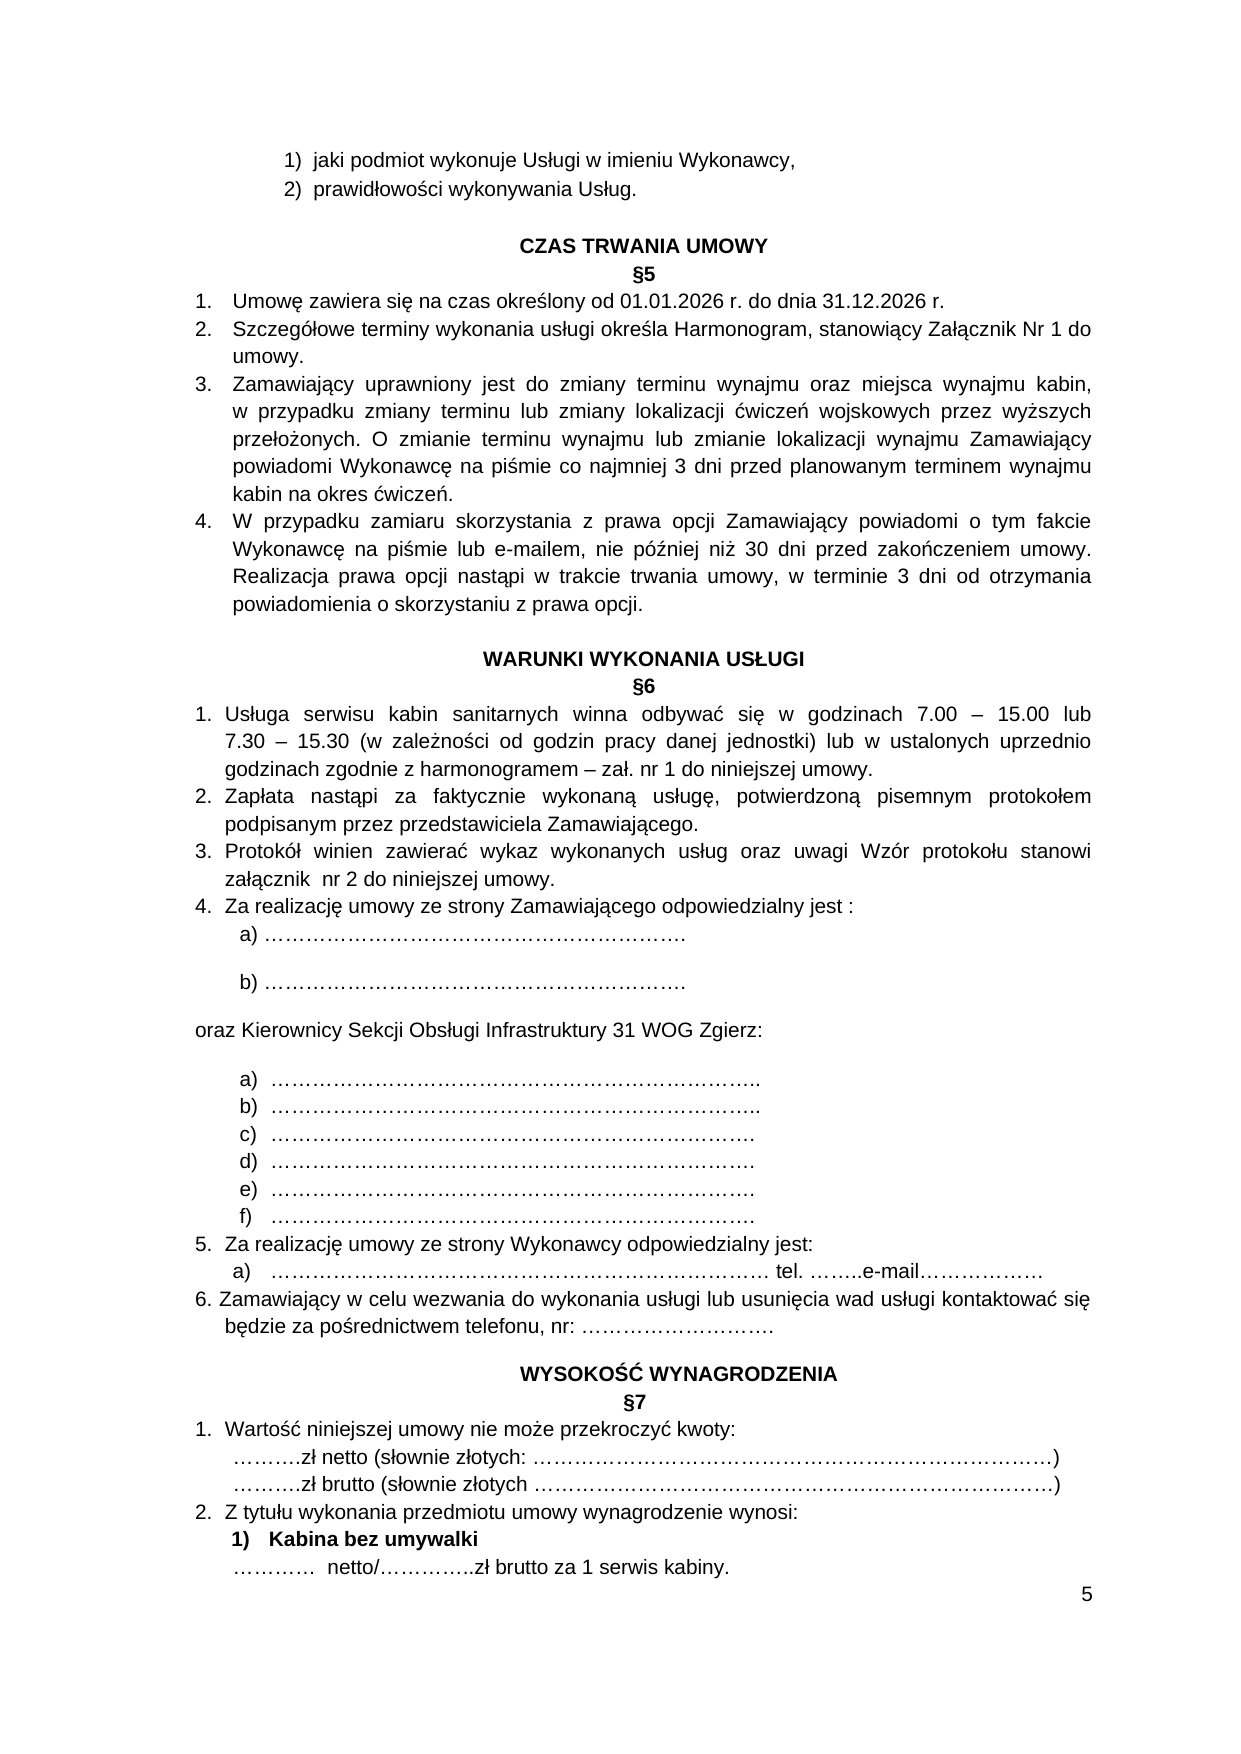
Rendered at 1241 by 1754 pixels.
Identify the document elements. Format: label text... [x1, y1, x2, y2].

list jaki podmiot wykonuje Usługi w imieniu Wykonawcy, [283, 148, 1092, 172]
list Z tytułu wykonania przedmiotu umowy wynagrodzenie wynosi: [195, 1500, 1092, 1524]
list ……………………………………………………………… tel. ……..e-mail……………… [232, 1259, 1092, 1283]
list ……………………………………………………………. [239, 1204, 1092, 1228]
list …………………………………………………………….. [239, 1094, 1092, 1118]
list Zamawiający uprawniony jest do zmiany terminu wynajmu oraz miejsca wynajmu kabin, w przypadku zmiany terminu lub zmiany lokalizacji ćwiczeń wojskowych przez wyższych przełożonych. O zmianie terminu wynajmu lub zmianie lokalizacji wynajmu Zamawiający powiadomi Wykonawcę na piśmie co najmniej 3 dni przed planowanym terminem wynajmu kabin na okres ćwiczeń. [195, 371, 1092, 505]
list Zapłata nastąpi za faktycznie wykonaną usługę, potwierdzoną pisemnym protokołem podpisanym przez przedstawiciela Zamawiającego. [195, 784, 1092, 835]
text a) ……………………………………………………. [239, 921, 1092, 945]
text b) ……………………………………………………. [239, 970, 1092, 994]
text 6. Zamawiający w celu wezwania do wykonania usługi lub usunięcia wad usługi kontaktować się będzie za pośrednictwem telefonu, nr: ………………………. [195, 1286, 1092, 1338]
list ……………………………………………………………. [239, 1121, 1092, 1145]
list Usługa serwisu kabin sanitarnych winna odbywać się w godzinach 7.00 – 15.00 lub 7.30 – 15.30 (w zależności od godzin pracy danej jednostki) lub w ustalonych uprzednio godzinach zgodnie z harmonogramem – zał. nr 1 do niniejszej umowy. [195, 701, 1092, 780]
list Kabina bez umywalki [231, 1527, 1092, 1551]
text CZAS TRWANIA UMOWY [195, 234, 1092, 258]
text WYSOKOŚĆ WYNAGRODZENIA [520, 1362, 1092, 1386]
list prawidłowości wykonywania Usług. [283, 176, 1092, 200]
list ……………………………………………………………. [239, 1176, 1092, 1200]
text WARUNKI WYKONANIA USŁUGI [195, 646, 1092, 670]
text ………… netto/…………..zł brutto za 1 serwis kabiny. [232, 1555, 1092, 1579]
list Wartość niniejszej umowy nie może przekroczyć kwoty: [195, 1417, 1092, 1441]
list ……………………………………………………………. [239, 1149, 1092, 1173]
list Protokół winien zawierać wykaz wykonanych usług oraz uwagi Wzór protokołu stanowi załącznik nr 2 do niniejszej umowy. [195, 839, 1092, 890]
text oraz Kierownicy Sekcji Obsługi Infrastruktury 31 WOG Zgierz: [195, 1018, 1092, 1042]
text ……….zł netto (słownie złotych: …………………………………………………………………) [232, 1445, 1092, 1469]
list Umowę zawiera się na czas określony od 01.01.2026 r. do dnia 31.12.2026 r. [195, 289, 1092, 313]
list Za realizację umowy ze strony Wykonawcy odpowiedzialny jest: [195, 1231, 1092, 1255]
list Szczegółowe terminy wykonania usługi określa Harmonogram, stanowiący Załącznik Nr 1 do umowy. [195, 316, 1092, 368]
text §7 [623, 1390, 1092, 1414]
list W przypadku zamiaru skorzystania z prawa opcji Zamawiający powiadomi o tym fakcie Wykonawcę na piśmie lub e-mailem, nie później niż 30 dni przed zakończeniem umowy. Realizacja prawa opcji nastąpi w trakcie trwania umowy, w terminie 3 dni od otrzymania powiadomienia o skorzystaniu z prawa opcji. [195, 509, 1092, 615]
text §5 [195, 261, 1092, 285]
text §6 [195, 674, 1092, 698]
list Za realizację umowy ze strony Zamawiającego odpowiedzialny jest : [195, 894, 1092, 918]
text ……….zł brutto (słownie złotych …………………………………………………………………) [232, 1472, 1092, 1496]
list …………………………………………………………….. [239, 1066, 1092, 1090]
